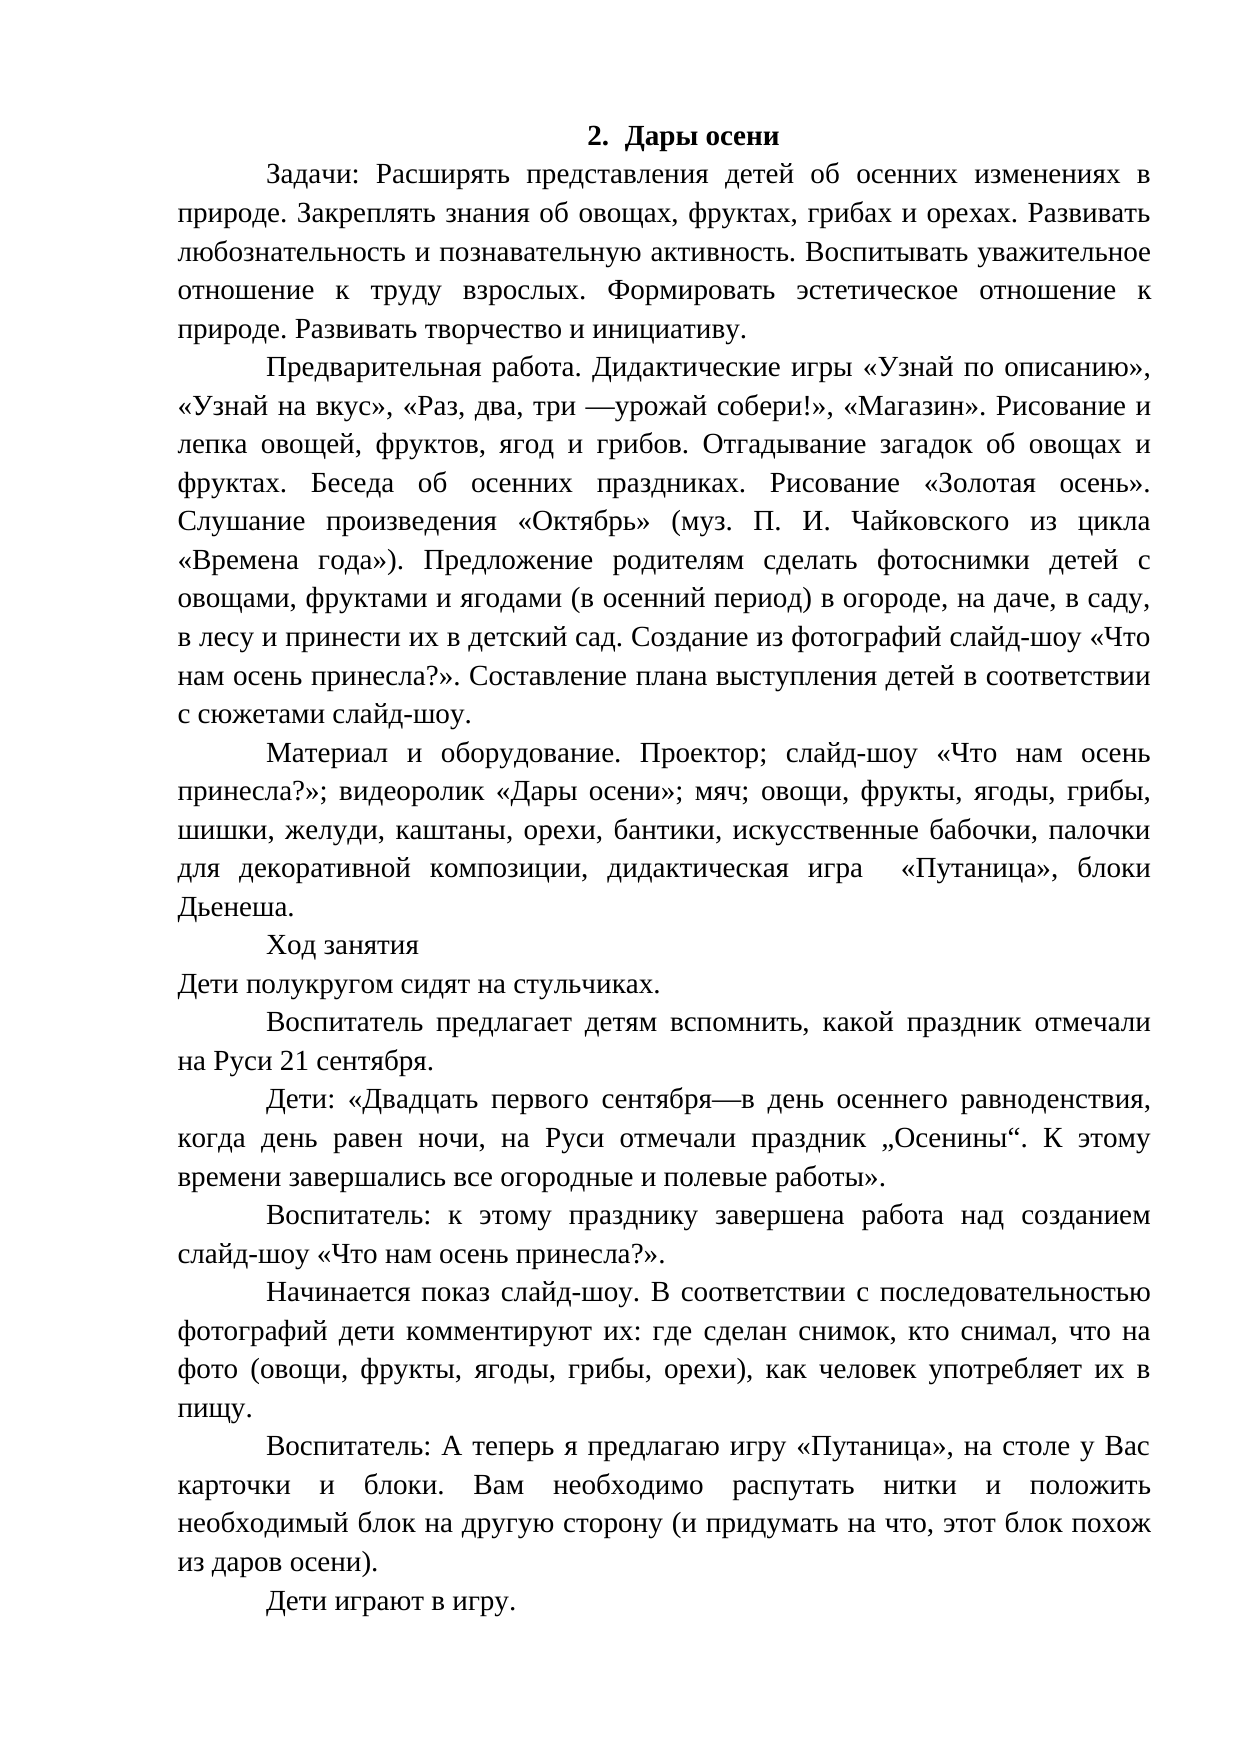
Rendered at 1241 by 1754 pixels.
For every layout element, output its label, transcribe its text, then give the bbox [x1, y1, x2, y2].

text Воспитатель: А теперь я предлагаю игру «Путаница», на столе у Вас карточки и блоки. Вам необходимо распутать нитки и положить необходимый блок на другую сторону (и придумать на что, этот блок похож из даров осени). [177, 1428, 1152, 1578]
text Предварительная работа. Дидактические игры «Узнай по описанию», «Узнай на вкус», «Раз, два, три —урожай собери!», «Магазин». Рисование и лепка овощей, фруктов, ягод и грибов. Отгадывание загадок об овощах и фруктах. Беседа об осенних праздниках. Рисование «Золотая осень». Слушание произведения «Октябрь» (муз. П. И. Чайковского из цикла «Времена года»). Предложение родителям сделать фотоснимки детей с овощами, фруктами и ягодами (в осенний период) в огороде, на даче, в саду, в лесу и принести их в детский сад. Создание из фотографий слайд-шоу «Что нам осень принесла?». Составление плана выступления детей в соответствии с сюжетами слайд-шоу. [177, 349, 1152, 730]
list Дары осени [215, 118, 1152, 152]
text Дети играют в игру. [177, 1583, 1152, 1616]
text Материал и оборудование. Проектор; слайд-шоу «Что нам осень принесла?»; видеоролик «Дары осени»; мяч; овощи, фрукты, ягоды, грибы, шишки, желуди, каштаны, орехи, бантики, искусственные бабочки, палочки для декоративной композиции, дидактическая игра «Путаница», блоки Дьенеша. [177, 735, 1152, 922]
text Воспитатель: к этому празднику завершена работа над созданием слайд-шоу «Что нам осень принесла?». [177, 1197, 1152, 1269]
text Задачи: Расширять представления детей об осенних изменениях в природе. Закреплять знания об овощах, фруктах, грибах и орехах. Развивать любознательность и познавательную активность. Воспитывать уважительное отношение к труду взрослых. Формировать эстетическое отношение к природе. Развивать творчество и инициативу. [177, 157, 1152, 344]
text Дети полукругом сидят на стульчиках. [177, 966, 1152, 999]
text Дети: «Двадцать первого сентября—в день осеннего равноденствия, когда день равен ночи, на Руси отмечали праздник „Осенины“. К этому времени завершались все огородные и полевые работы». [177, 1082, 1152, 1192]
text Начинается показ слайд-шоу. В соответствии с последовательностью фотографий дети комментируют их: где сделан снимок, кто снимал, что на фото (овощи, фрукты, ягоды, грибы, орехи), как человек употребляет их в пищу. [177, 1274, 1152, 1423]
text Ход занятия [177, 927, 1152, 961]
text Воспитатель предлагает детям вспомнить, какой праздник отмечали на Руси 21 сентября. [177, 1004, 1152, 1077]
